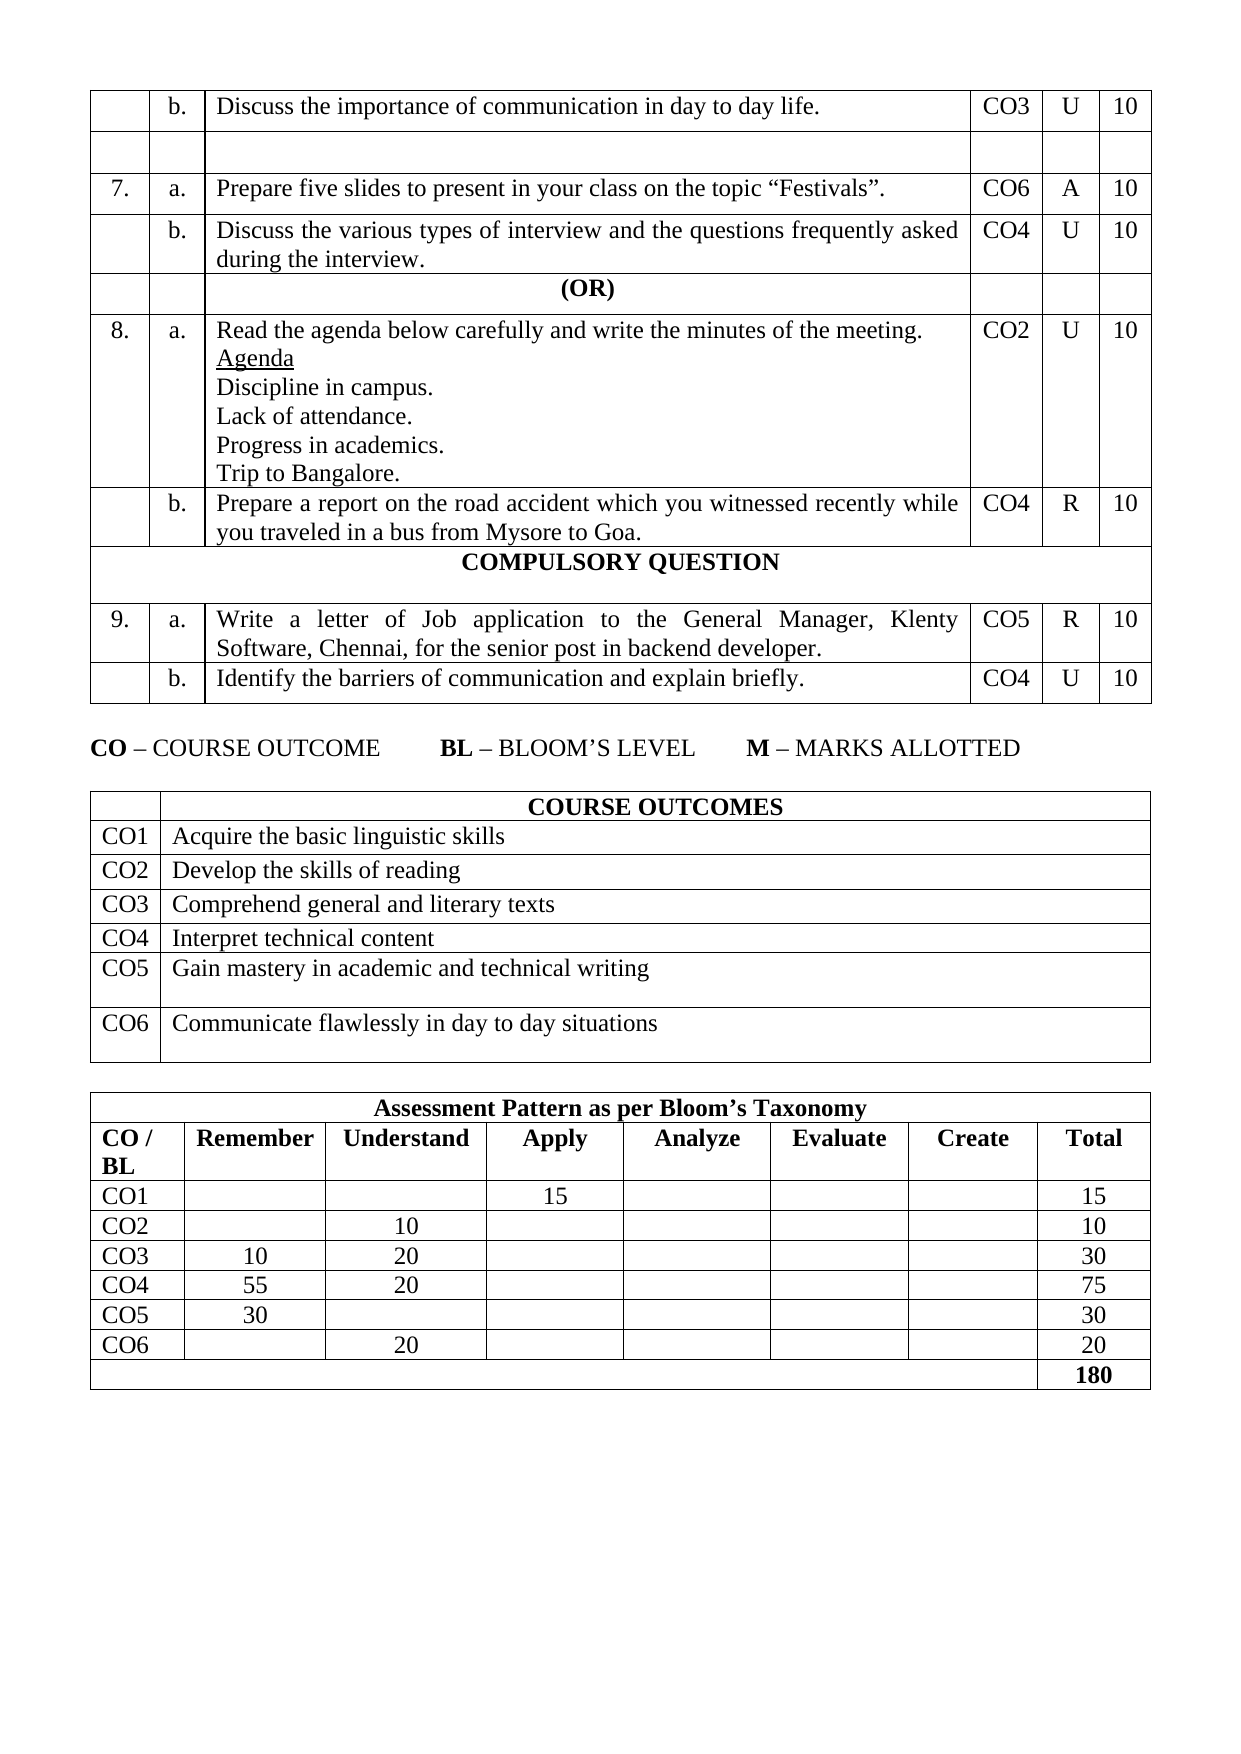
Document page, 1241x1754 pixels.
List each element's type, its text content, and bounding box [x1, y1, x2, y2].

table_cell [1100, 132, 1151, 172]
table_cell [487, 1271, 623, 1299]
table_cell [771, 1300, 908, 1329]
table_cell CO6 [971, 174, 1042, 214]
table_cell [326, 1300, 486, 1329]
table_cell [487, 1300, 623, 1329]
table_cell [91, 132, 149, 172]
table_cell 10 [185, 1241, 325, 1269]
table_cell [909, 1271, 1037, 1299]
table_cell [326, 1181, 486, 1210]
table_cell R [1043, 488, 1099, 546]
table_cell [91, 1360, 1037, 1389]
table_cell (OR) [206, 274, 970, 314]
table_cell [185, 1181, 325, 1210]
table_cell 10 [1100, 215, 1151, 272]
table_cell 10 [1100, 174, 1151, 214]
table_cell a. [150, 604, 204, 662]
table_cell 10 [1100, 91, 1151, 131]
table_cell [909, 1241, 1037, 1269]
table_cell 8. [91, 315, 149, 487]
table_cell Create [909, 1123, 1037, 1180]
table_cell [487, 1330, 623, 1359]
table_cell [91, 488, 149, 546]
table_cell Communicate flawlessly in day to day situations [161, 1008, 1150, 1062]
table_cell 55 [185, 1271, 325, 1299]
table_header [91, 792, 160, 820]
table_cell [150, 132, 204, 172]
table_cell Total [1038, 1123, 1150, 1180]
table_cell [909, 1300, 1037, 1329]
table_cell [487, 1211, 623, 1240]
table_cell U [1043, 663, 1099, 703]
table_cell CO5 [91, 1300, 184, 1329]
table_cell CO4 [91, 1271, 184, 1299]
table_cell Prepare a report on the road accident which you witnessed recently while you traveled in a bus from Mysore to Goa. [206, 488, 970, 546]
table_cell [1043, 274, 1099, 314]
table_cell CO6 [91, 1008, 160, 1062]
table_cell [771, 1211, 908, 1240]
table_cell 20 [1038, 1330, 1150, 1359]
table_cell Write a letter of Job application to the General Manager, Klenty Software, Chennai, for the senior post in backend developer. [206, 604, 970, 662]
table_cell 7. [91, 174, 149, 214]
table_cell [909, 1330, 1037, 1359]
table_cell [91, 91, 149, 131]
table_cell 20 [326, 1330, 486, 1359]
table_cell CO4 [971, 663, 1042, 703]
table_cell [624, 1300, 770, 1329]
table_cell Discuss the various types of interview and the questions frequently asked during the interview. [206, 215, 970, 272]
table_cell [185, 1211, 325, 1240]
table_cell [771, 1181, 908, 1210]
table_cell 9. [91, 604, 149, 662]
table_cell 30 [1038, 1241, 1150, 1269]
table_cell CO3 [91, 890, 160, 922]
table_cell Gain mastery in academic and technical writing [161, 953, 1150, 1007]
table_cell 15 [487, 1181, 623, 1210]
table_header Assessment Pattern as per Bloom’s Taxonomy [91, 1093, 1150, 1122]
table_cell [624, 1330, 770, 1359]
table_cell CO2 [91, 855, 160, 888]
table_cell [150, 274, 204, 314]
table_cell [1100, 274, 1151, 314]
table_cell [91, 215, 149, 272]
table_cell a. [150, 315, 204, 487]
table_cell Comprehend general and literary texts [161, 890, 1150, 922]
table_cell [624, 1271, 770, 1299]
table_header COURSE OUTCOMES [161, 792, 1150, 820]
text CO – COURSE OUTCOME BL – BLOOM’S LEVEL M – MARKS ALLOTTED [90, 733, 1150, 762]
table_cell Remember [185, 1123, 325, 1180]
table_cell Understand [326, 1123, 486, 1180]
table_cell Prepare five slides to present in your class on the topic “Festivals”. [206, 174, 970, 214]
table_cell [909, 1211, 1037, 1240]
table_cell R [1043, 604, 1099, 662]
table_cell Identify the barriers of communication and explain briefly. [206, 663, 970, 703]
table_cell 30 [1038, 1300, 1150, 1329]
table_cell CO4 [971, 215, 1042, 272]
table_cell CO2 [91, 1211, 184, 1240]
table_cell 10 [1100, 663, 1151, 703]
table_cell [971, 132, 1042, 172]
table_cell CO1 [91, 821, 160, 854]
table_cell 75 [1038, 1271, 1150, 1299]
table_cell 15 [1038, 1181, 1150, 1210]
table_cell Develop the skills of reading [161, 855, 1150, 888]
table_cell a. [150, 174, 204, 214]
table_cell Discuss the importance of communication in day to day life. [206, 91, 970, 131]
table_cell CO / BL [91, 1123, 184, 1180]
table_cell CO4 [91, 924, 160, 952]
table_cell U [1043, 215, 1099, 272]
table_cell [206, 132, 970, 172]
table_cell [909, 1181, 1037, 1210]
table_cell 20 [326, 1271, 486, 1299]
table_cell [771, 1271, 908, 1299]
table_cell 20 [326, 1241, 486, 1269]
table_cell 10 [1100, 315, 1151, 487]
table_cell b. [150, 91, 204, 131]
table_cell U [1043, 91, 1099, 131]
table_cell 10 [1038, 1211, 1150, 1240]
table_cell Analyze [624, 1123, 770, 1180]
table_cell [624, 1211, 770, 1240]
table_cell [487, 1241, 623, 1269]
table_cell 180 [1038, 1360, 1150, 1389]
table_cell [624, 1181, 770, 1210]
table_cell CO4 [971, 488, 1042, 546]
table_cell Acquire the basic linguistic skills [161, 821, 1150, 854]
table_cell [91, 663, 149, 703]
table_cell COMPULSORY QUESTION [91, 547, 1151, 603]
table_cell [624, 1241, 770, 1269]
table_cell [1043, 132, 1099, 172]
table_cell b. [150, 488, 204, 546]
table_cell 30 [185, 1300, 325, 1329]
table_cell [185, 1330, 325, 1359]
table_cell [971, 274, 1042, 314]
table_cell A [1043, 174, 1099, 214]
table_cell Apply [487, 1123, 623, 1180]
table_cell CO6 [91, 1330, 184, 1359]
table_cell 10 [326, 1211, 486, 1240]
table_cell [771, 1241, 908, 1269]
table_cell CO5 [971, 604, 1042, 662]
table_cell CO2 [971, 315, 1042, 487]
table_cell Read the agenda below carefully and write the minutes of the meeting. Agenda Discipline in campus. Lack of attendance. Progress in academics. Trip to Bangalore. [206, 315, 970, 487]
table_cell CO3 [91, 1241, 184, 1269]
table_cell CO1 [91, 1181, 184, 1210]
table_cell Interpret technical content [161, 924, 1150, 952]
table_cell 10 [1100, 488, 1151, 546]
table_cell [771, 1330, 908, 1359]
table_cell Evaluate [771, 1123, 908, 1180]
table_cell [91, 274, 149, 314]
table_cell CO3 [971, 91, 1042, 131]
table_cell b. [150, 215, 204, 272]
table_cell CO5 [91, 953, 160, 1007]
table_cell b. [150, 663, 204, 703]
table_cell U [1043, 315, 1099, 487]
table_cell 10 [1100, 604, 1151, 662]
